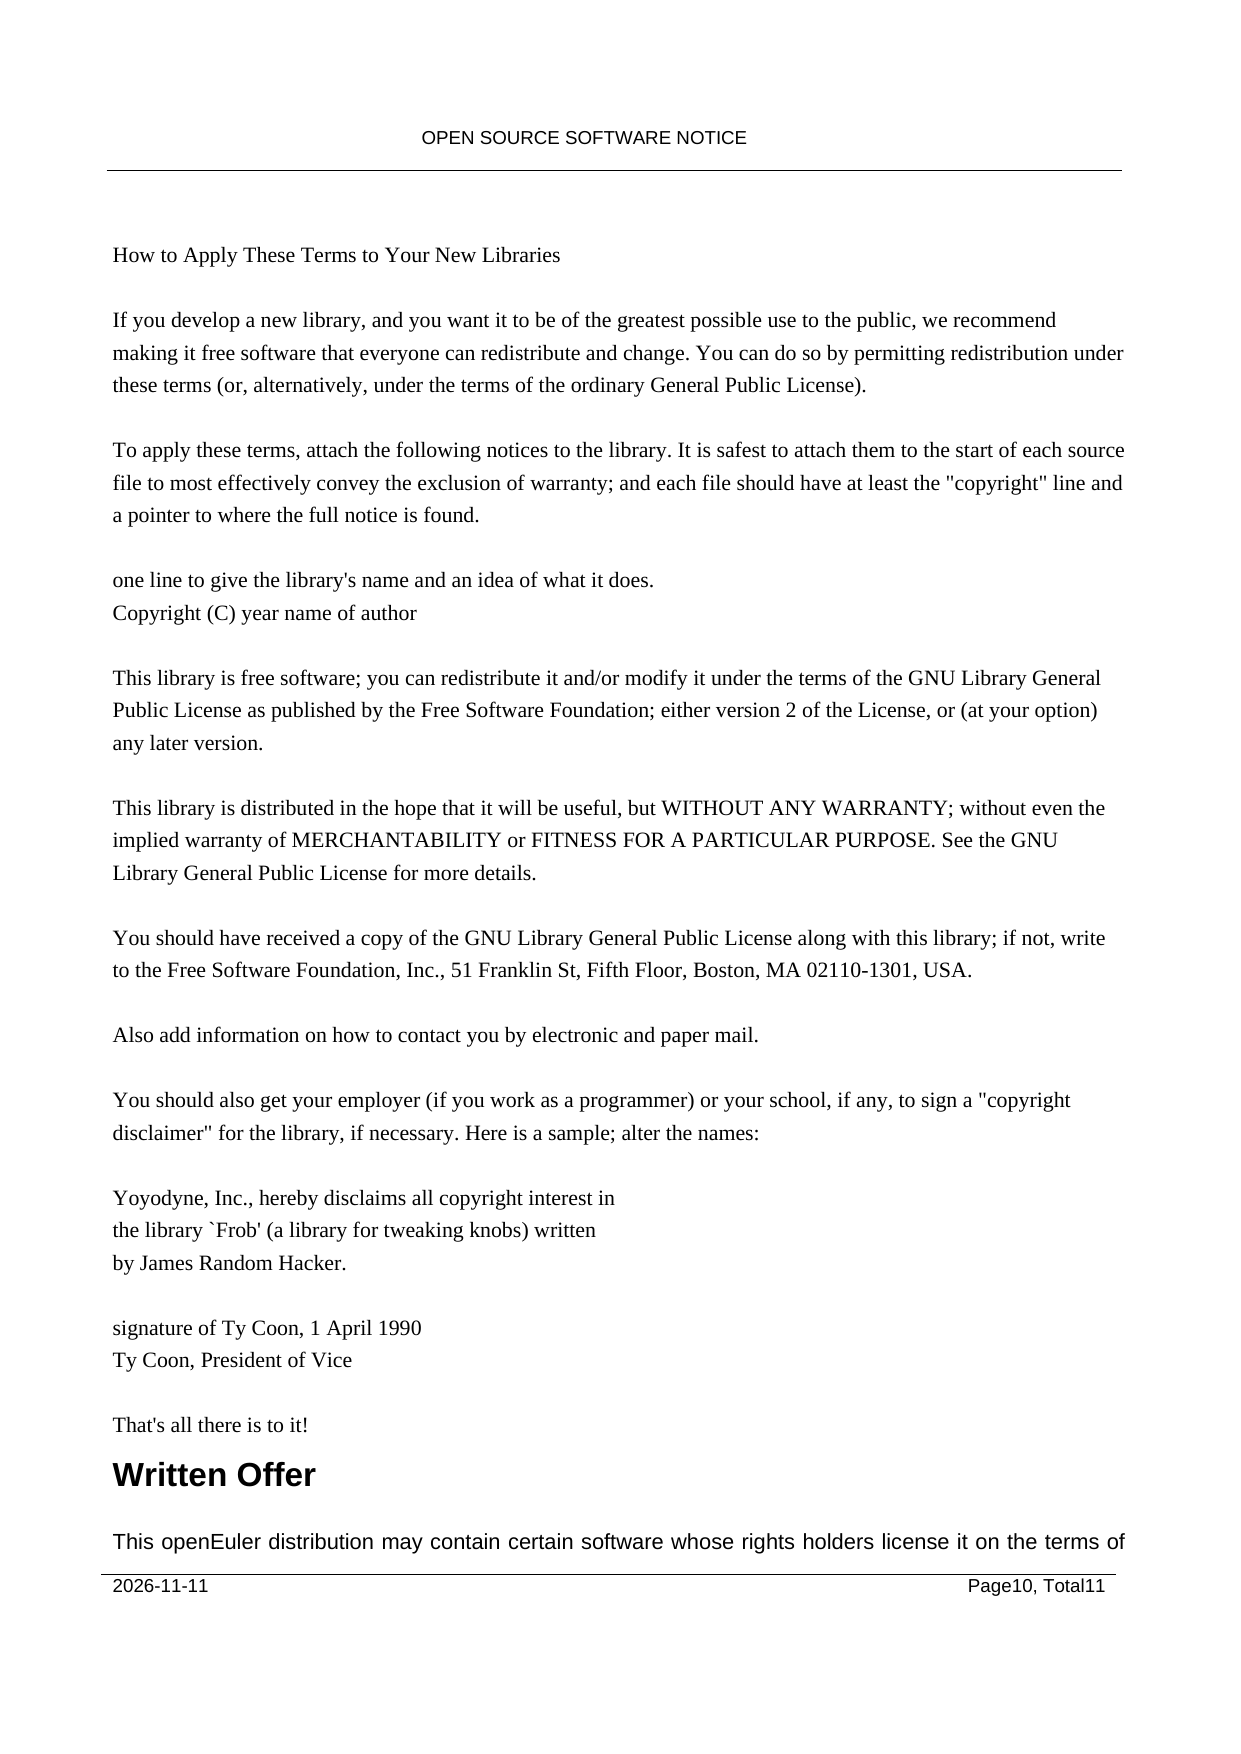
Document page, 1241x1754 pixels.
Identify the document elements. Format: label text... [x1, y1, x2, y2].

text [112, 1526, 1128, 1558]
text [112, 206, 1128, 1441]
text Written Offer [112, 1441, 1128, 1506]
